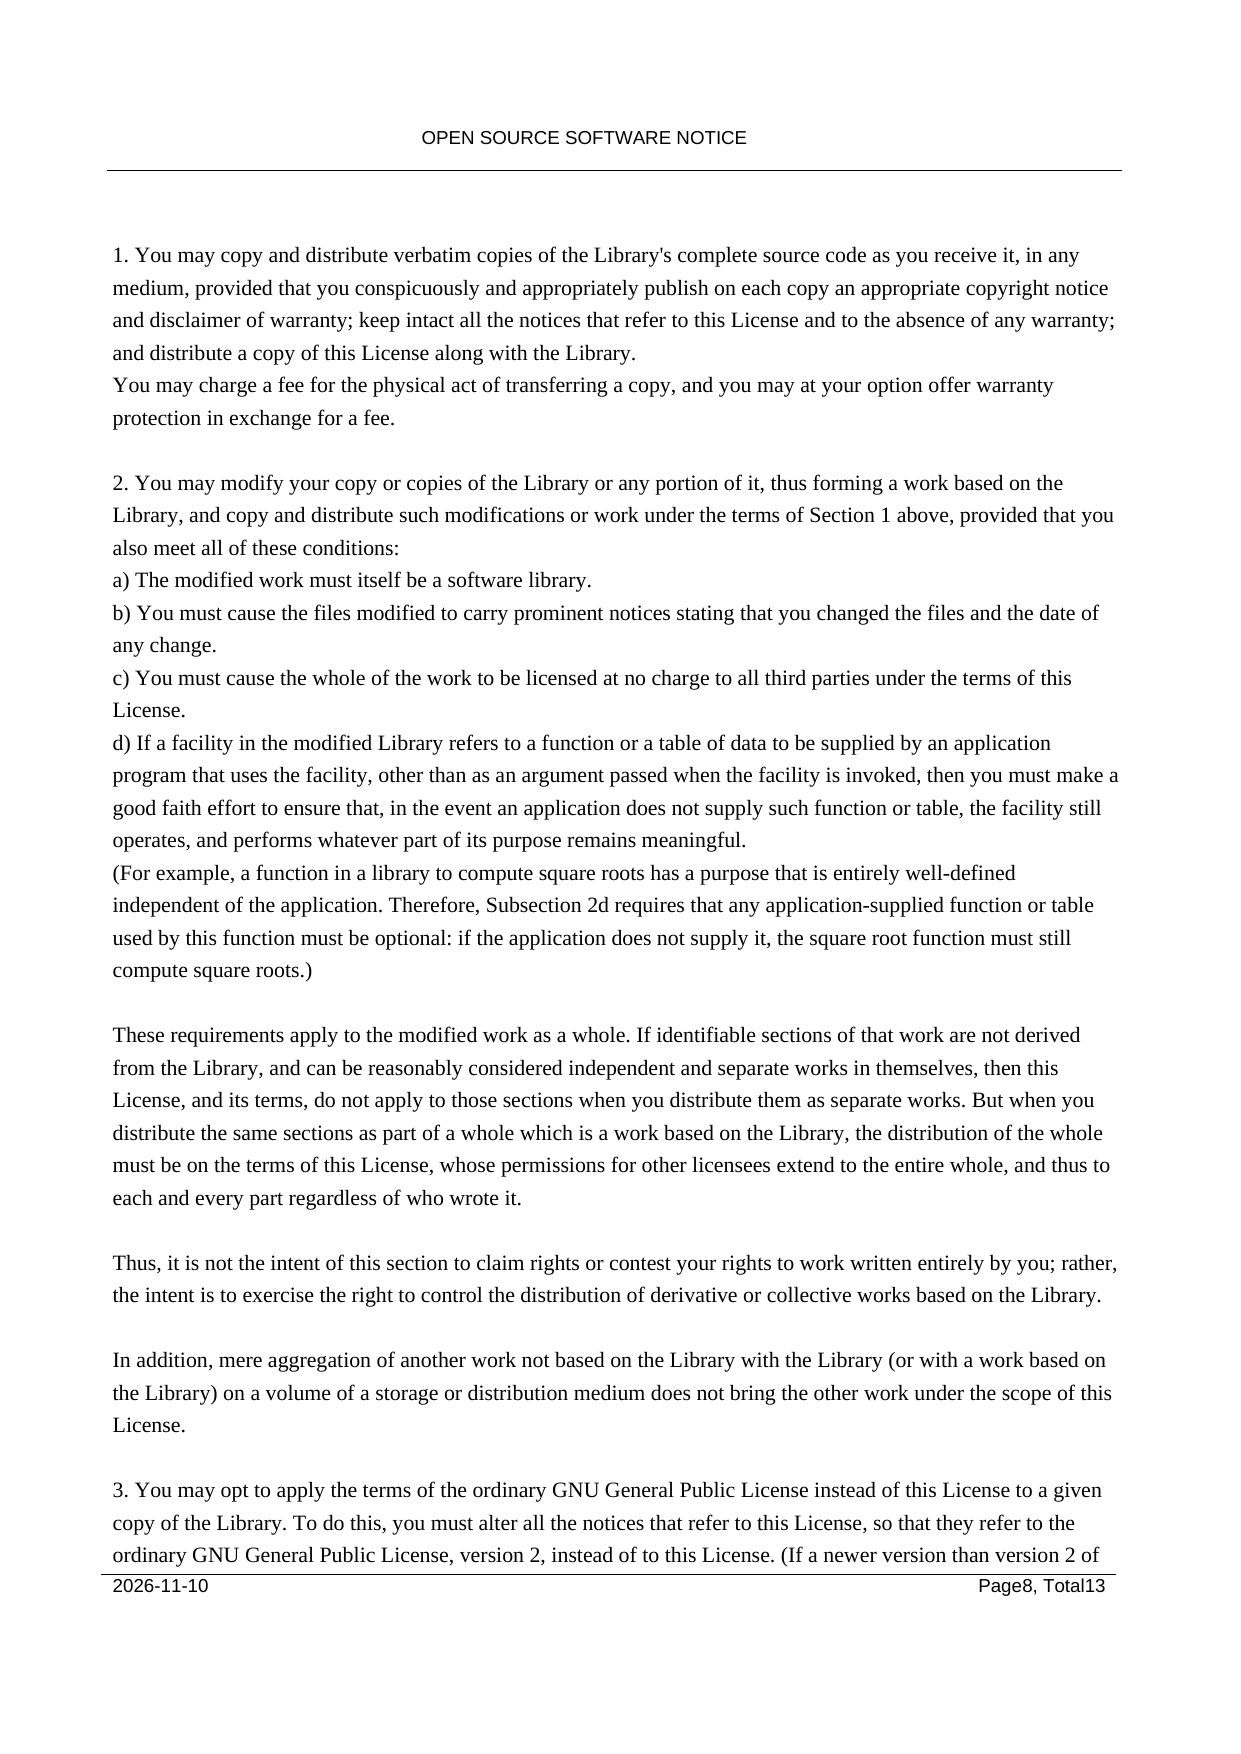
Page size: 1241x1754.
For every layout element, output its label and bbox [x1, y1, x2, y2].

text [112, 206, 1128, 1571]
